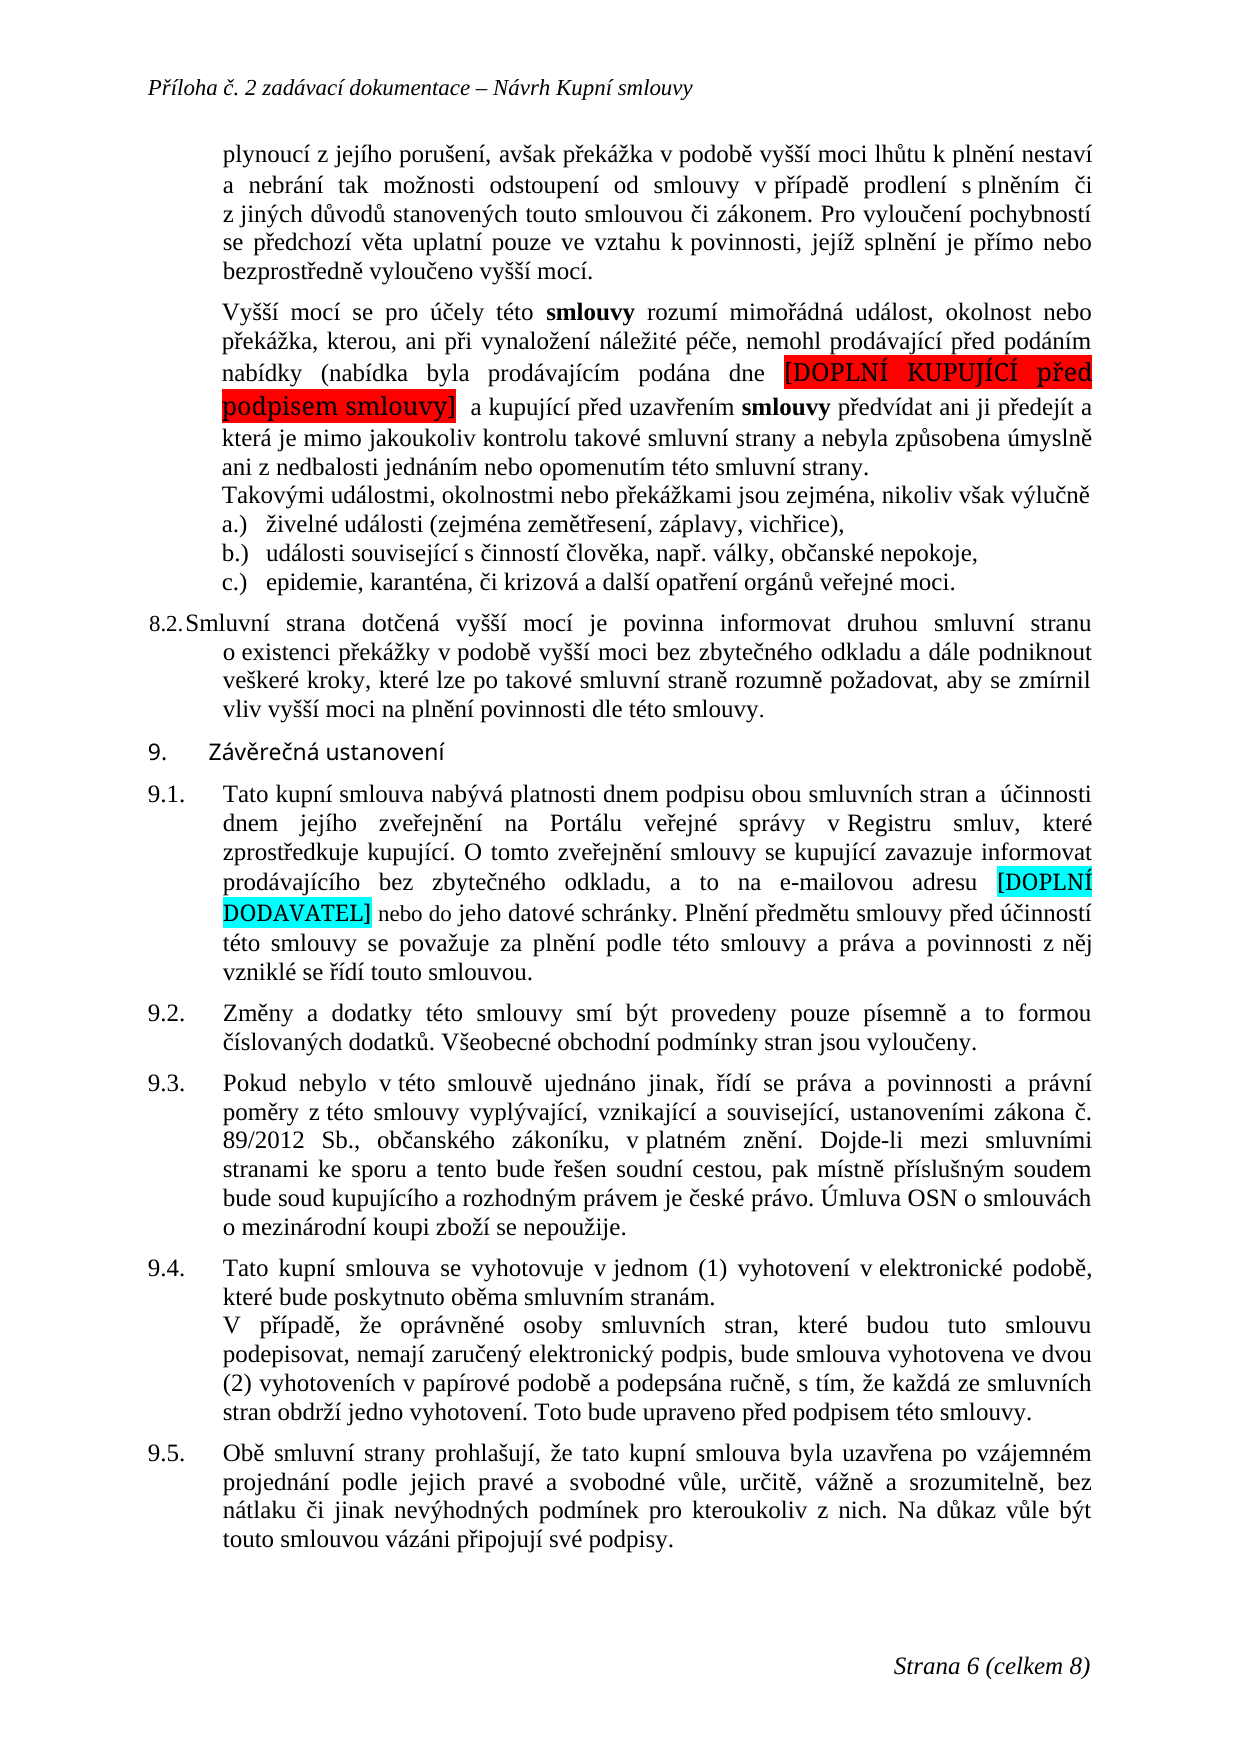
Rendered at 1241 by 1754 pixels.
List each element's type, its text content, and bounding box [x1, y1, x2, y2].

list živelné události (zejména zemětřesení, záplavy, vichřice), [222, 509, 1092, 538]
list Smluvní strana dotčená vyšší mocí je povinna informovat druhou smluvní stranu o existenci překážky v podobě vyšší moci bez zbytečného odkladu a dále podniknout veškeré kroky, které lze po takové smluvní straně rozumně požadovat, aby se zmírnil vliv vyšší moci na plnění povinnosti dle této smlouvy. [149, 608, 1092, 723]
text 9. Závěrečná ustanovení [148, 736, 1092, 767]
text V případě, že oprávněné osoby smluvních stran, které budou tuto smlouvu podepisovat, nemají zaručený elektronický podpis, bude smlouva vyhotovena ve dvou (2) vyhotoveních v papírové podobě a podepsána ručně, s tím, že každá ze smluvních stran obdrží jedno vyhotovení. Toto bude upraveno před podpisem této smlouvy. [223, 1311, 1092, 1426]
list epidemie, karanténa, či krizová a další opatření orgánů veřejné moci. [222, 567, 1092, 596]
list Vyšší mocí se pro účely této smlouvy rozumí mimořádná událost, okolnost nebo překážka, kterou, ani při vynaložení náležité péče, nemohl prodávající před podáním nabídky (nabídka byla prodávajícím podána dne [DOPLNÍ KUPUJÍCÍ před podpisem smlouvy] a kupující před uzavřením smlouvy předvídat ani ji předejít a která je mimo jakoukoliv kontrolu takové smluvní strany a nebyla způsobena úmyslně ani z nedbalosti jednáním nebo opomenutím této smluvní strany. [222, 297, 1092, 481]
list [149, 136, 1092, 285]
list Obě smluvní strany prohlašují, že tato kupní smlouva byla uzavřena po vzájemném projednání podle jejich pravé a svobodné vůle, určitě, vážně a srozumitelně, bez nátlaku či jinak nevýhodných podmínek pro kteroukoliv z nich. Na důkaz vůle být touto smlouvou vázáni připojují své podpisy. [148, 1438, 1092, 1553]
list Tato kupní smlouva nabývá platnosti dnem podpisu obou smluvních stran a účinnosti dnem jejího zveřejnění na Portálu veřejné správy v Registru smluv, které zprostředkuje kupující. O tomto zveřejnění smlouvy se kupující zavazuje informovat prodávajícího bez zbytečného odkladu, a to na e-mailovou adresu [DOPLNÍ DODAVATEL] nebo do jeho datové schránky. Plnění předmětu smlouvy před účinností této smlouvy se považuje za plnění podle této smlouvy a práva a povinnosti z něj vzniklé se řídí touto smlouvou. [148, 779, 1092, 986]
list události související s činností člověka, např. války, občanské nepokoje, [222, 538, 1092, 567]
list Takovými událostmi, okolnostmi nebo překážkami jsou zejména, nikoliv však výlučně [222, 481, 1092, 509]
list Tato kupní smlouva se vyhotovuje v jednom (1) vyhotovení v elektronické podobě, které bude poskytnuto oběma smluvním stranám. [148, 1253, 1092, 1311]
list Změny a dodatky této smlouvy smí být provedeny pouze písemně a to formou číslovaných dodatků. Všeobecné obchodní podmínky stran jsou vyloučeny. [148, 998, 1092, 1056]
list Pokud nebylo v této smlouvě ujednáno jinak, řídí se práva a povinnosti a právní poměry z této smlouvy vyplývající, vznikající a související, ustanoveními zákona č. 89/2012 Sb., občanského zákoníku, v platném znění. Dojde-li mezi smluvními stranami ke sporu a tento bude řešen soudní cestou, pak místně příslušným soudem bude soud kupujícího a rozhodným právem je české právo. Úmluva OSN o smlouvách o mezinárodní koupi zboží se nepoužije. [148, 1068, 1092, 1241]
